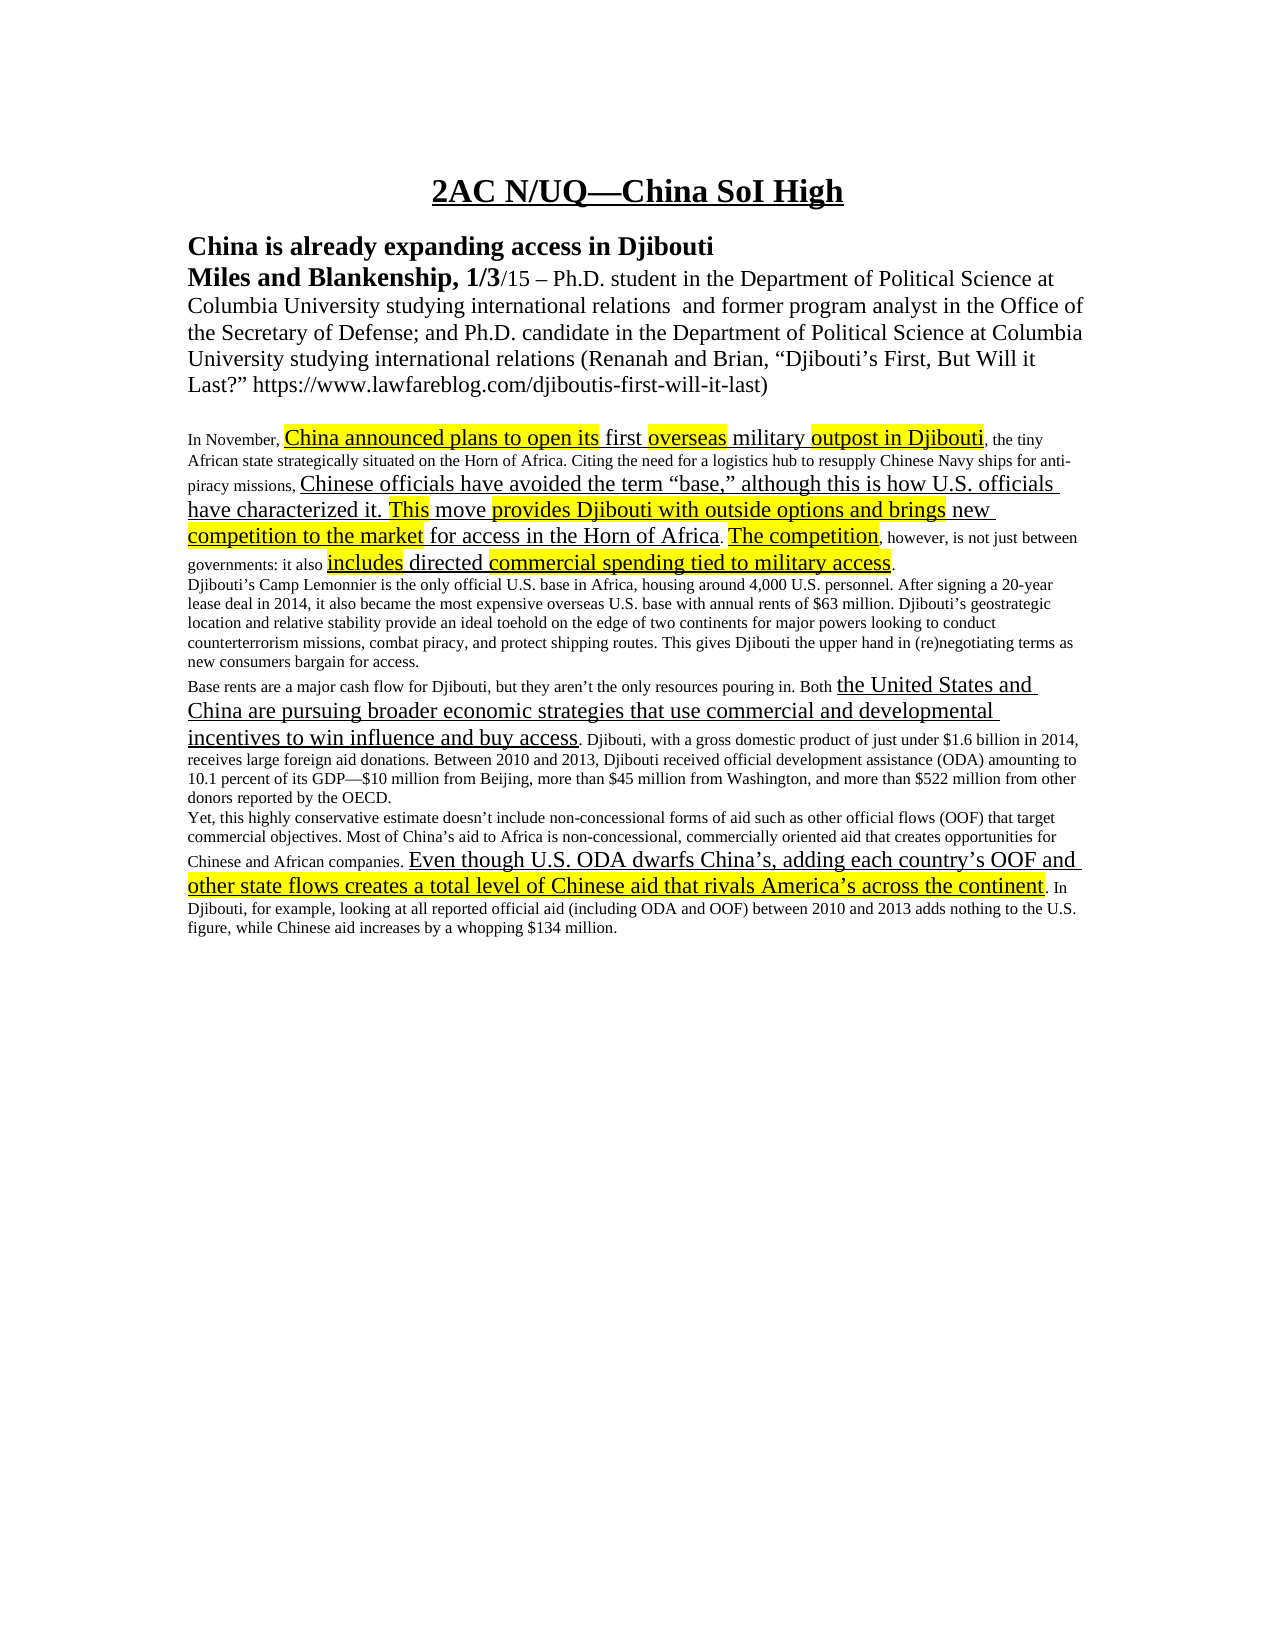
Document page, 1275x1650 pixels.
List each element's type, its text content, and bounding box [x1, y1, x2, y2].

text Yet, this highly conservative estimate doesn’t include non-concessional forms of aid such as other official flows (OOF) that target commercial objectives. Most of China’s aid to Africa is non-concessional, commercially oriented aid that creates opportunities for Chinese and African companies. Even though U.S. ODA dwarfs China’s, adding each country’s OOF and other state flows creates a total level of Chinese aid that rivals America’s across the continent. In Djibouti, for example, looking at all reported official aid (including ODA and OOF) between 2010 and 2013 adds nothing to the U.S. figure, while Chinese aid increases by a whopping $134 million. [187, 807, 1087, 937]
text Base rents are a major cash flow for Djibouti, but they aren’t the only resources pouring in. Both the United States and China are pursuing broader economic strategies that use commercial and developmental incentives to win influence and buy access. Djibouti, with a gross domestic product of just under $1.6 billion in 2014, receives large foreign aid donations. Between 2010 and 2013, Djibouti received official development assistance (ODA) amounting to 10.1 percent of its GDP—$10 million from Beijing, more than $45 million from Washington, and more than $522 million from other donors reported by the OECD. [187, 671, 1087, 807]
subtitle 2AC N/UQ—China SoI High [187, 171, 1087, 209]
text Miles and Blankenship, 1/3/15 – Ph.D. student in the Department of Political Science at Columbia University studying international relations and former program analyst in the Office of the Secretary of Defense; and Ph.D. candidate in the Department of Political Science at Columbia University studying international relations (Renanah and Brian, “Djibouti’s First, But Will it Last?” https://www.lawfareblog.com/djiboutis-first-will-it-last) [187, 261, 1087, 398]
text In November, China announced plans to open its first overseas military outpost in Djibouti, the tiny African state strategically situated on the Horn of Africa. Citing the need for a logistics hub to resupply Chinese Navy ships for anti-piracy missions, Chinese officials have avoided the term “base,” although this is how U.S. officials have characterized it. This move provides Djibouti with outside options and brings new competition to the market for access in the Horn of Africa. The competition, however, is not just between governments: it also includes directed commercial spending tied to military access. [187, 424, 1087, 575]
text Djibouti’s Camp Lemonnier is the only official U.S. base in Africa, housing around 4,000 U.S. personnel. After signing a 20-year lease deal in 2014, it also became the most expensive overseas U.S. base with annual rents of $63 million. Djibouti’s geostrategic location and relative stability provide an ideal toehold on the edge of two continents for major powers looking to conduct counterterrorism missions, combat piracy, and protect shipping routes. This gives Djibouti the upper hand in (re)negotiating terms as new consumers bargain for access. [187, 575, 1087, 671]
subtitle China is already expanding access in Djibouti [187, 230, 1087, 261]
